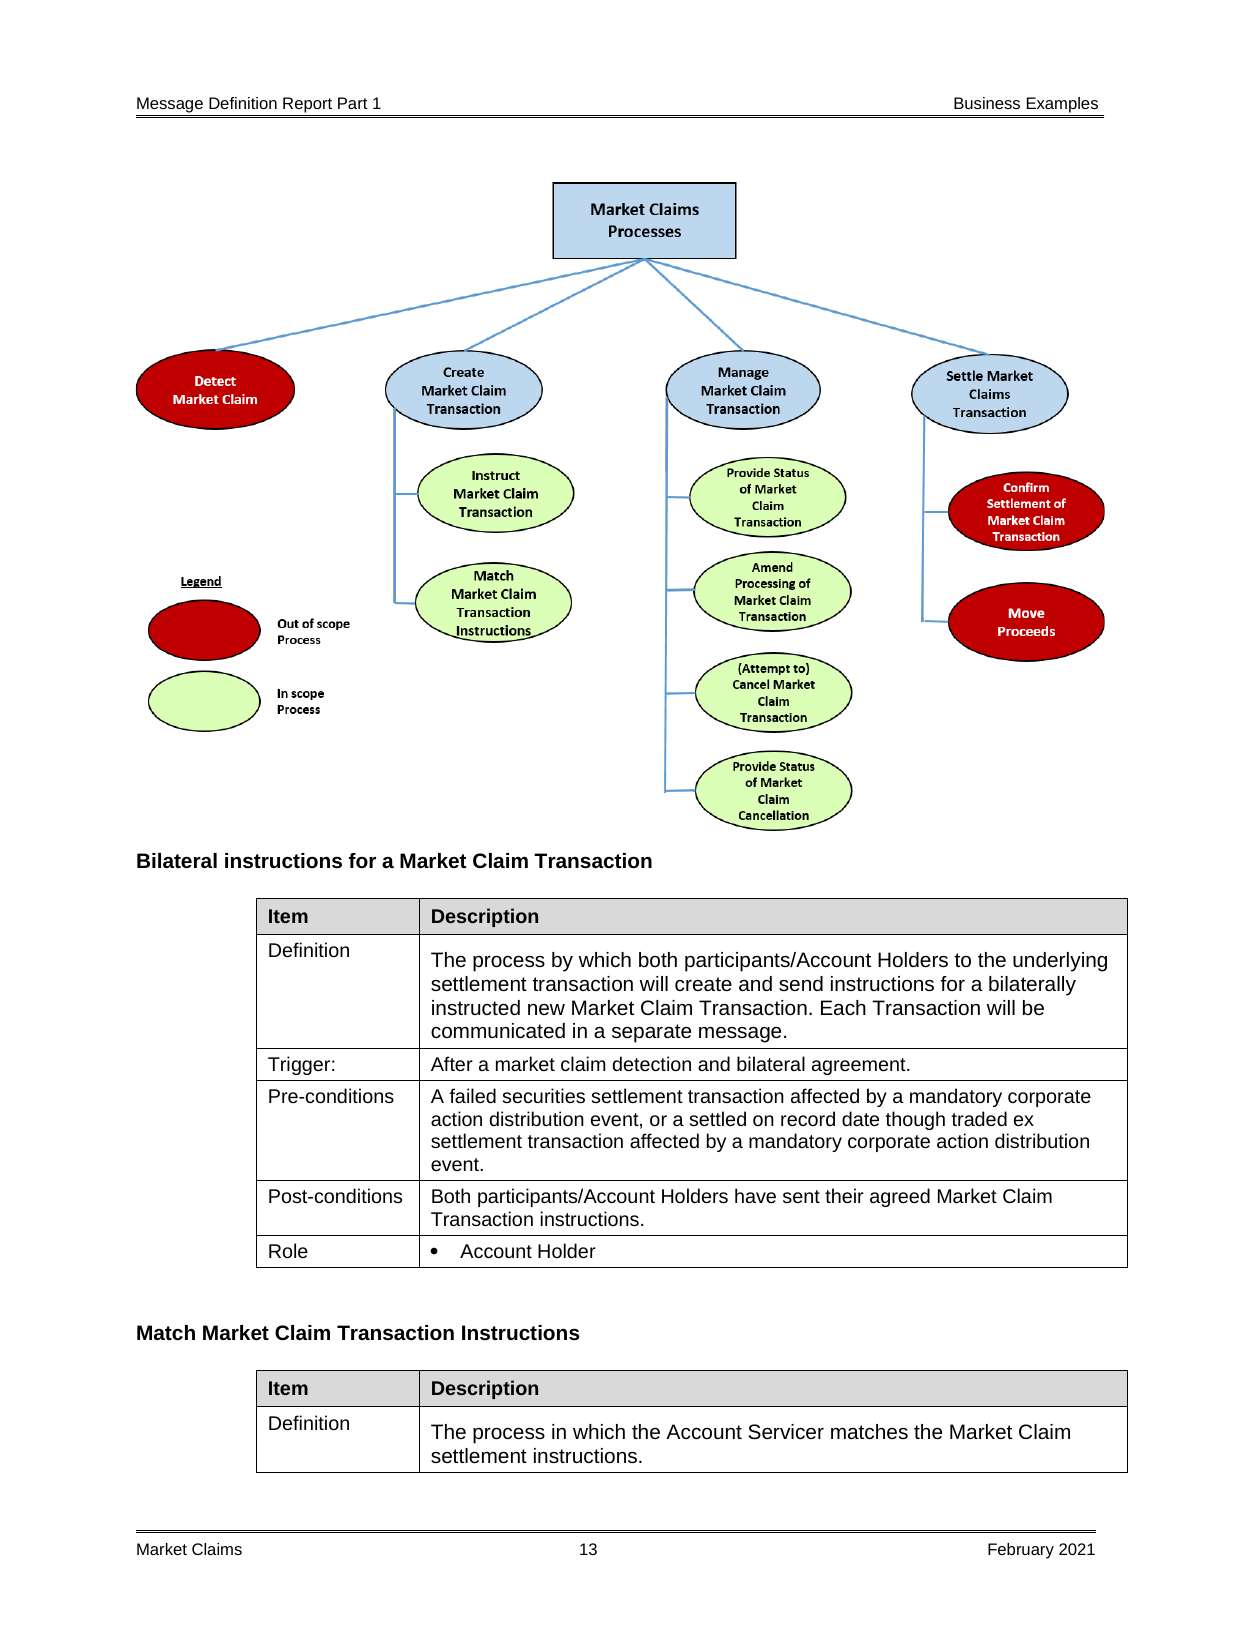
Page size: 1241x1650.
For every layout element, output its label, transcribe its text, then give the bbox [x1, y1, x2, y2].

table_cell Definition [257, 1407, 419, 1472]
table_cell Pre-conditions [257, 1081, 419, 1180]
table_cell After a market claim detection and bilateral agreement. [420, 1049, 1127, 1079]
table_cell Account Holder [420, 1236, 1127, 1267]
table_cell Definition [257, 935, 419, 1047]
table_header Item [257, 899, 419, 934]
picture [135, 182, 1105, 832]
text Match Market Claim Transaction Instructions [136, 1321, 1104, 1345]
table_cell Both participants/Account Holders have sent their agreed Market Claim Transaction instructions. [420, 1181, 1127, 1234]
text Bilateral instructions for a Market Claim Transaction [136, 849, 1104, 873]
table_header Item [257, 1371, 419, 1406]
table_cell The process by which both participants/Account Holders to the underlying settlement transaction will create and send instructions for a bilaterally instructed new Market Claim Transaction. Each Transaction will be communicated in a separate message. [420, 935, 1127, 1047]
table_cell The process in which the Account Servicer matches the Market Claim settlement instructions. [420, 1407, 1127, 1472]
table_cell Role [257, 1236, 419, 1267]
table_cell Trigger: [257, 1049, 419, 1079]
table_cell Post-conditions [257, 1181, 419, 1234]
table_header Description [420, 899, 1127, 934]
table_cell A failed securities settlement transaction affected by a mandatory corporate action distribution event, or a settled on record date though traded ex settlement transaction affected by a mandatory corporate action distribution event. [420, 1081, 1127, 1180]
table_header Description [420, 1371, 1127, 1406]
